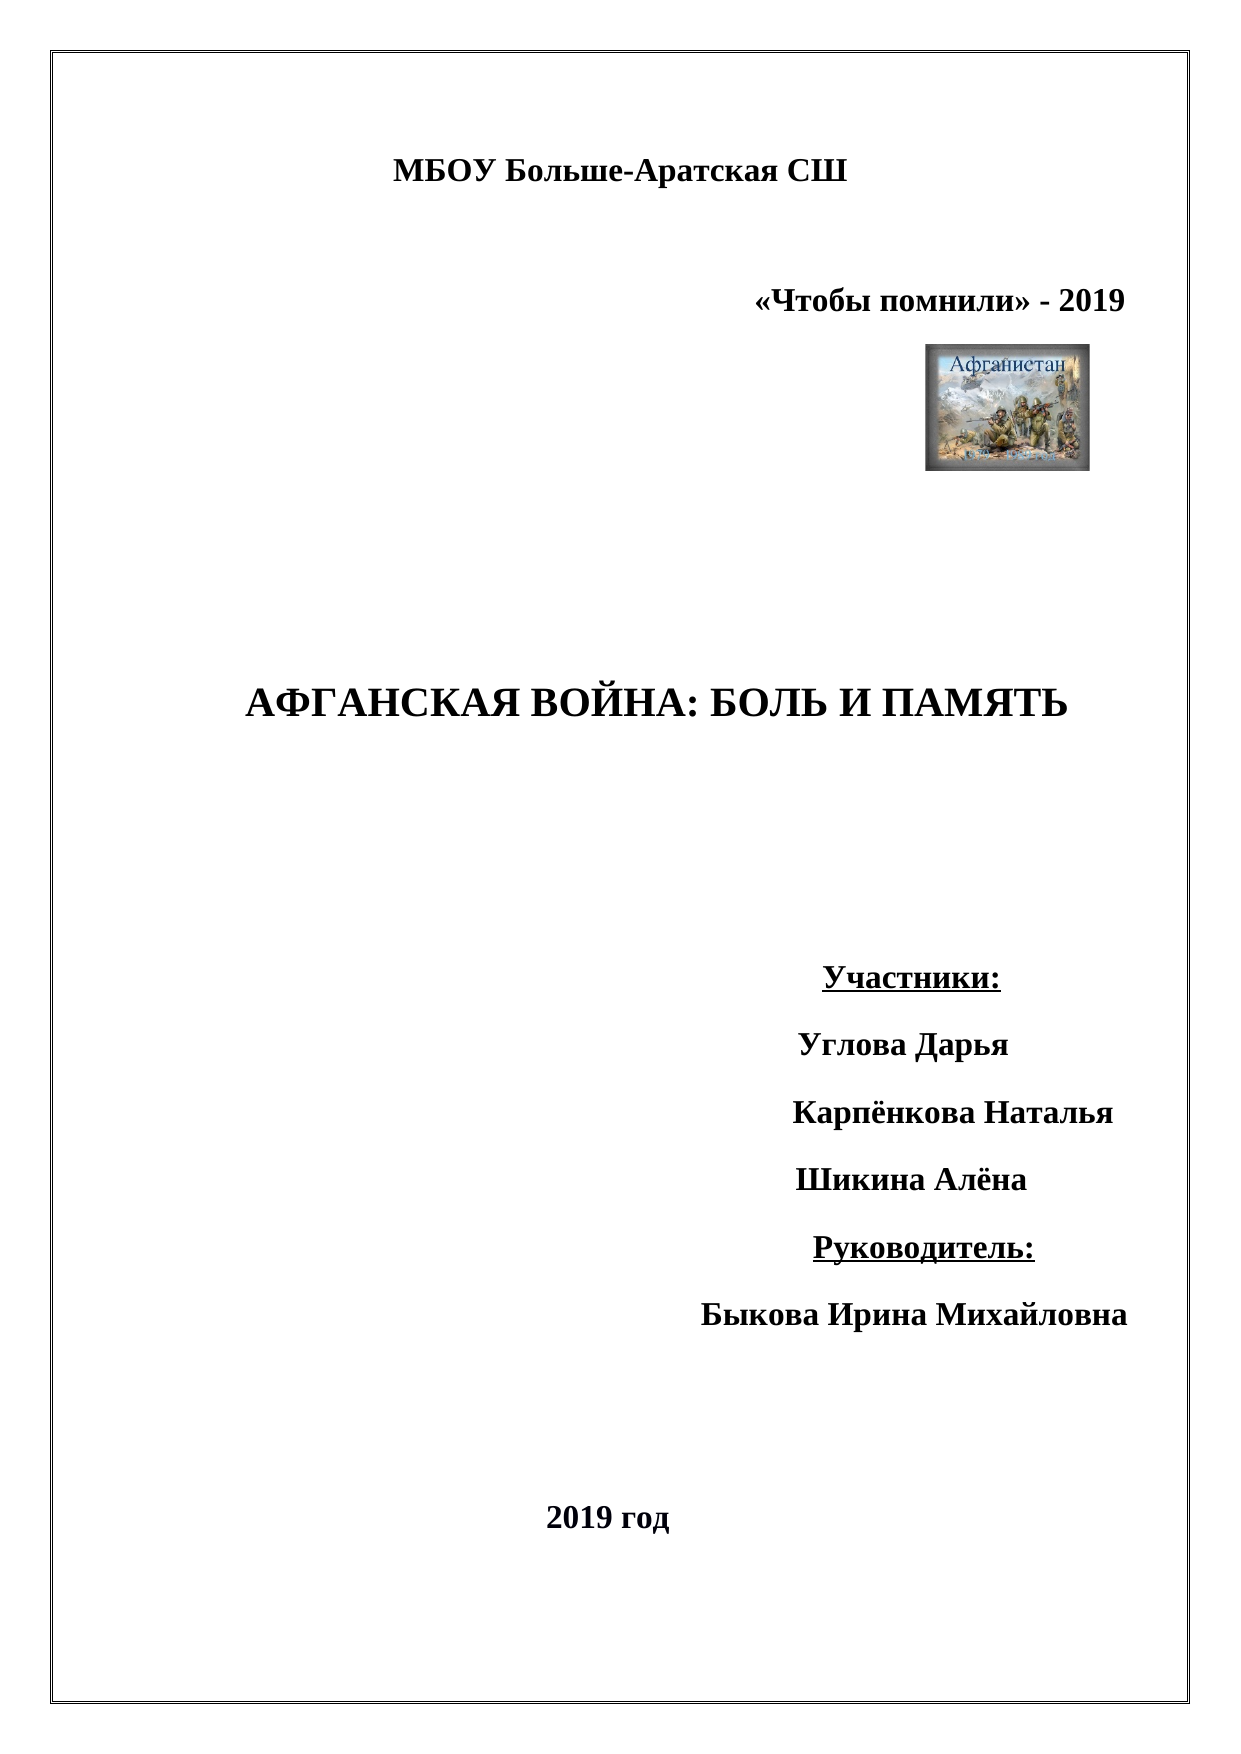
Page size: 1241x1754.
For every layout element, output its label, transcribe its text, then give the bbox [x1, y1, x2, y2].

text Участники: [112, 957, 1128, 995]
text «Чтобы помнили» - 2019 [112, 280, 1128, 318]
picture [923, 344, 1089, 469]
text Руководитель: [112, 1227, 1128, 1265]
text МБОУ Больше-Аратская СШ [112, 150, 1128, 188]
text Быкова Ирина Михайловна [112, 1294, 1128, 1333]
text Карпёнкова Наталья [112, 1092, 1128, 1130]
text АФГАНСКАЯ ВОЙНА: БОЛЬ И ПАМЯТЬ [112, 677, 1128, 725]
text Шикина Алёна [112, 1159, 1128, 1198]
text 2019 год [112, 1497, 1128, 1535]
text Углова Дарья [112, 1024, 1128, 1063]
